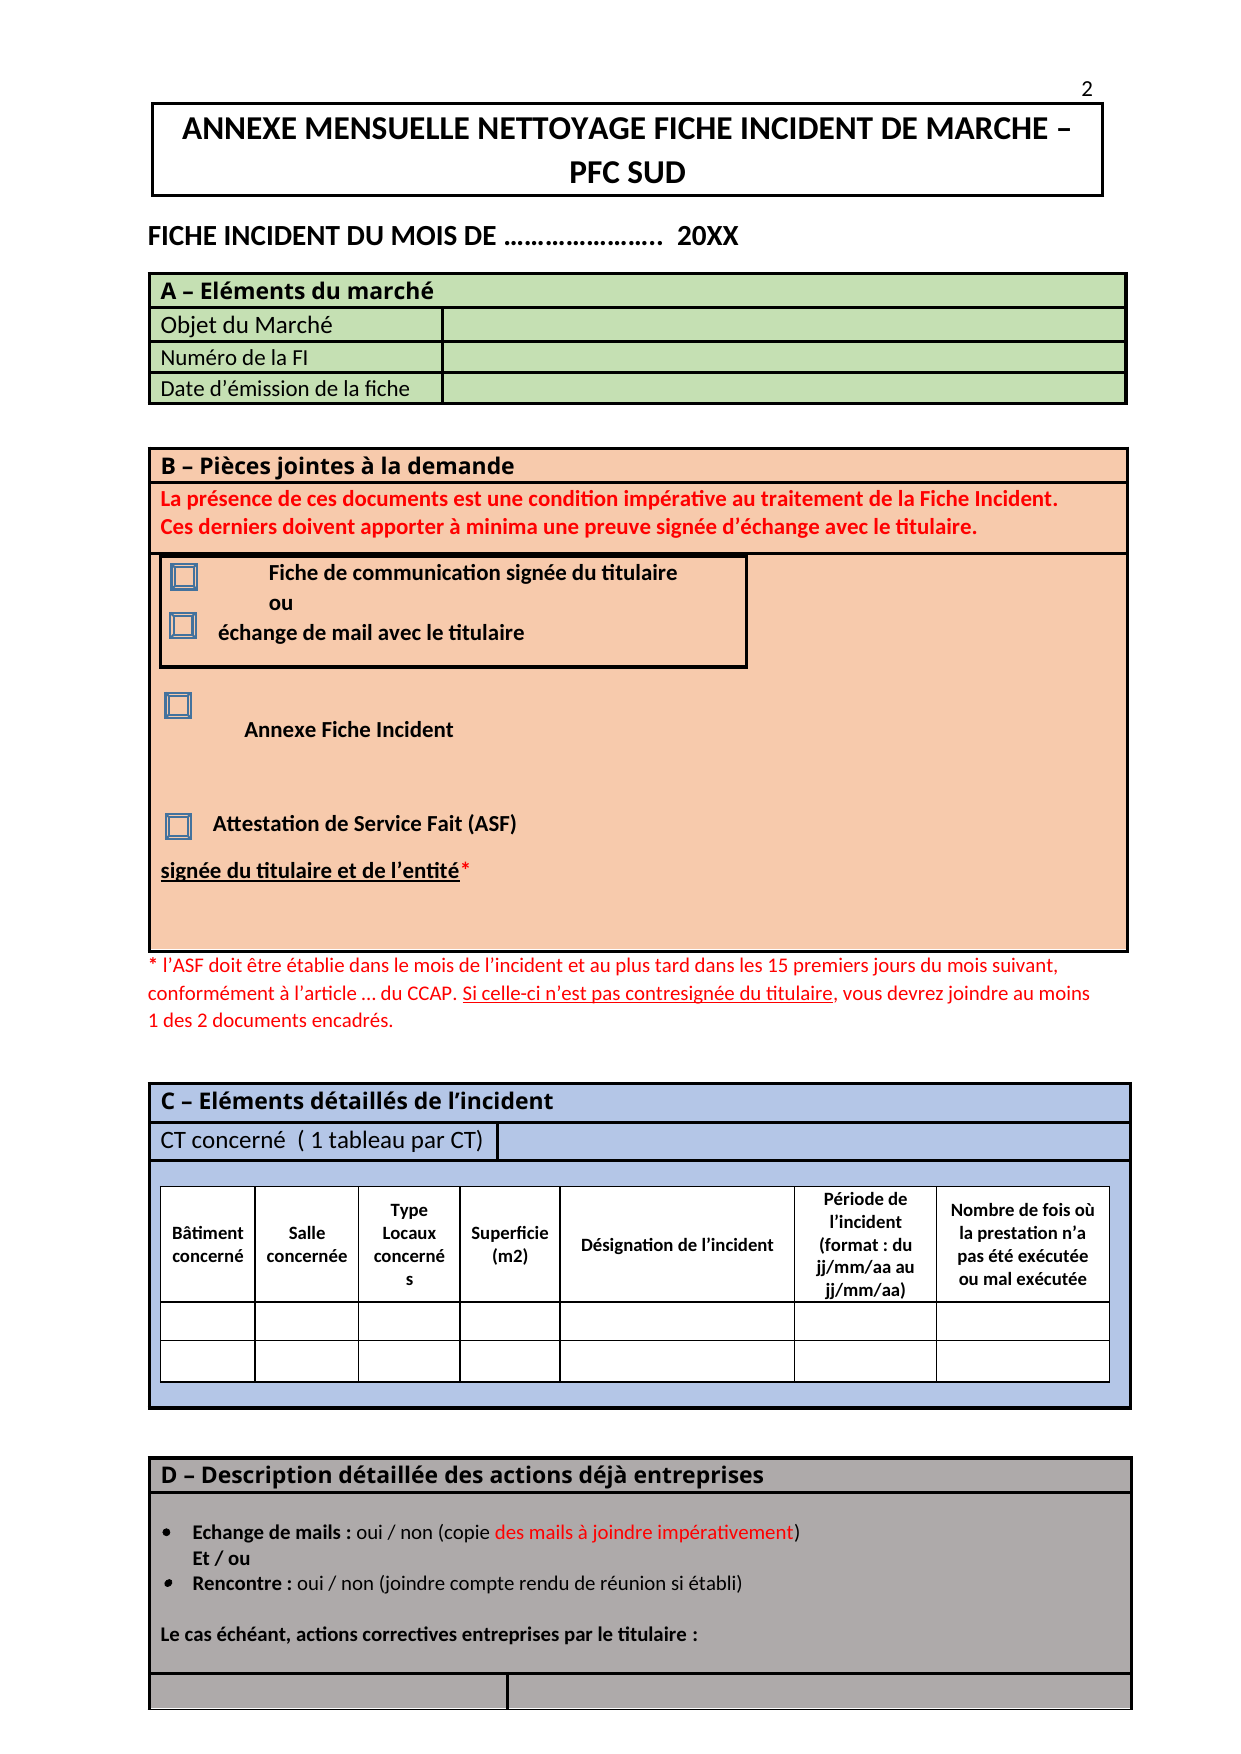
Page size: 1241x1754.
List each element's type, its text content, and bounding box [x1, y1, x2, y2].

table_header B – Pièces jointes à la demande [151, 450, 1126, 481]
table_header C – Eléments détaillés de l’incident [151, 1085, 1129, 1121]
text ANNEXE MENSUELLE NETTOYAGE FICHE INCIDENT DE MARCHE – PFC SUD [154, 105, 1101, 194]
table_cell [151, 1675, 506, 1708]
table_cell Date d’émission de la fiche [151, 374, 441, 402]
table_cell [444, 374, 1124, 402]
table_header D – Description détaillée des actions déjà entreprises [151, 1460, 1130, 1491]
table_cell [444, 343, 1124, 371]
text FICHE INCIDENT DU MOIS DE ………………….. 20XX [148, 217, 1093, 252]
table_header A – Eléments du marché [151, 275, 1124, 306]
table_cell [499, 1124, 1129, 1159]
text * l’ASF doit être établie dans le mois de l’incident et au plus tard dans les 15 premiers jours du mois suivant, conformément à l’article … du CCAP. Si celle-ci n’est pas contresignée du titulaire, vous devrez joindre au moins 1 des 2 documents encadrés. [148, 953, 1093, 1033]
table_cell Annexe Fiche Incident Attestation de Service Fait (ASF) signée du titulaire et de l’entité* [151, 555, 1126, 949]
table_cell Echange de mails : oui / non (copie des mails à joindre impérativement) Et / ou Rencontre : oui / non (joindre compte rendu de réunion si établi) Le cas échéant, actions correctives entreprises par le titulaire : [151, 1494, 1130, 1672]
table_cell [509, 1675, 1130, 1708]
table_cell Objet du Marché [151, 309, 441, 340]
table_cell [151, 1162, 1129, 1406]
table_cell CT concerné ( 1 tableau par CT) [151, 1124, 496, 1159]
table_cell La présence de ces documents est une condition impérative au traitement de la Fiche Incident. Ces derniers doivent apporter à minima une preuve signée d’échange avec le titulaire. [151, 484, 1126, 552]
table_cell [444, 309, 1124, 340]
table_cell Numéro de la FI [151, 343, 441, 371]
